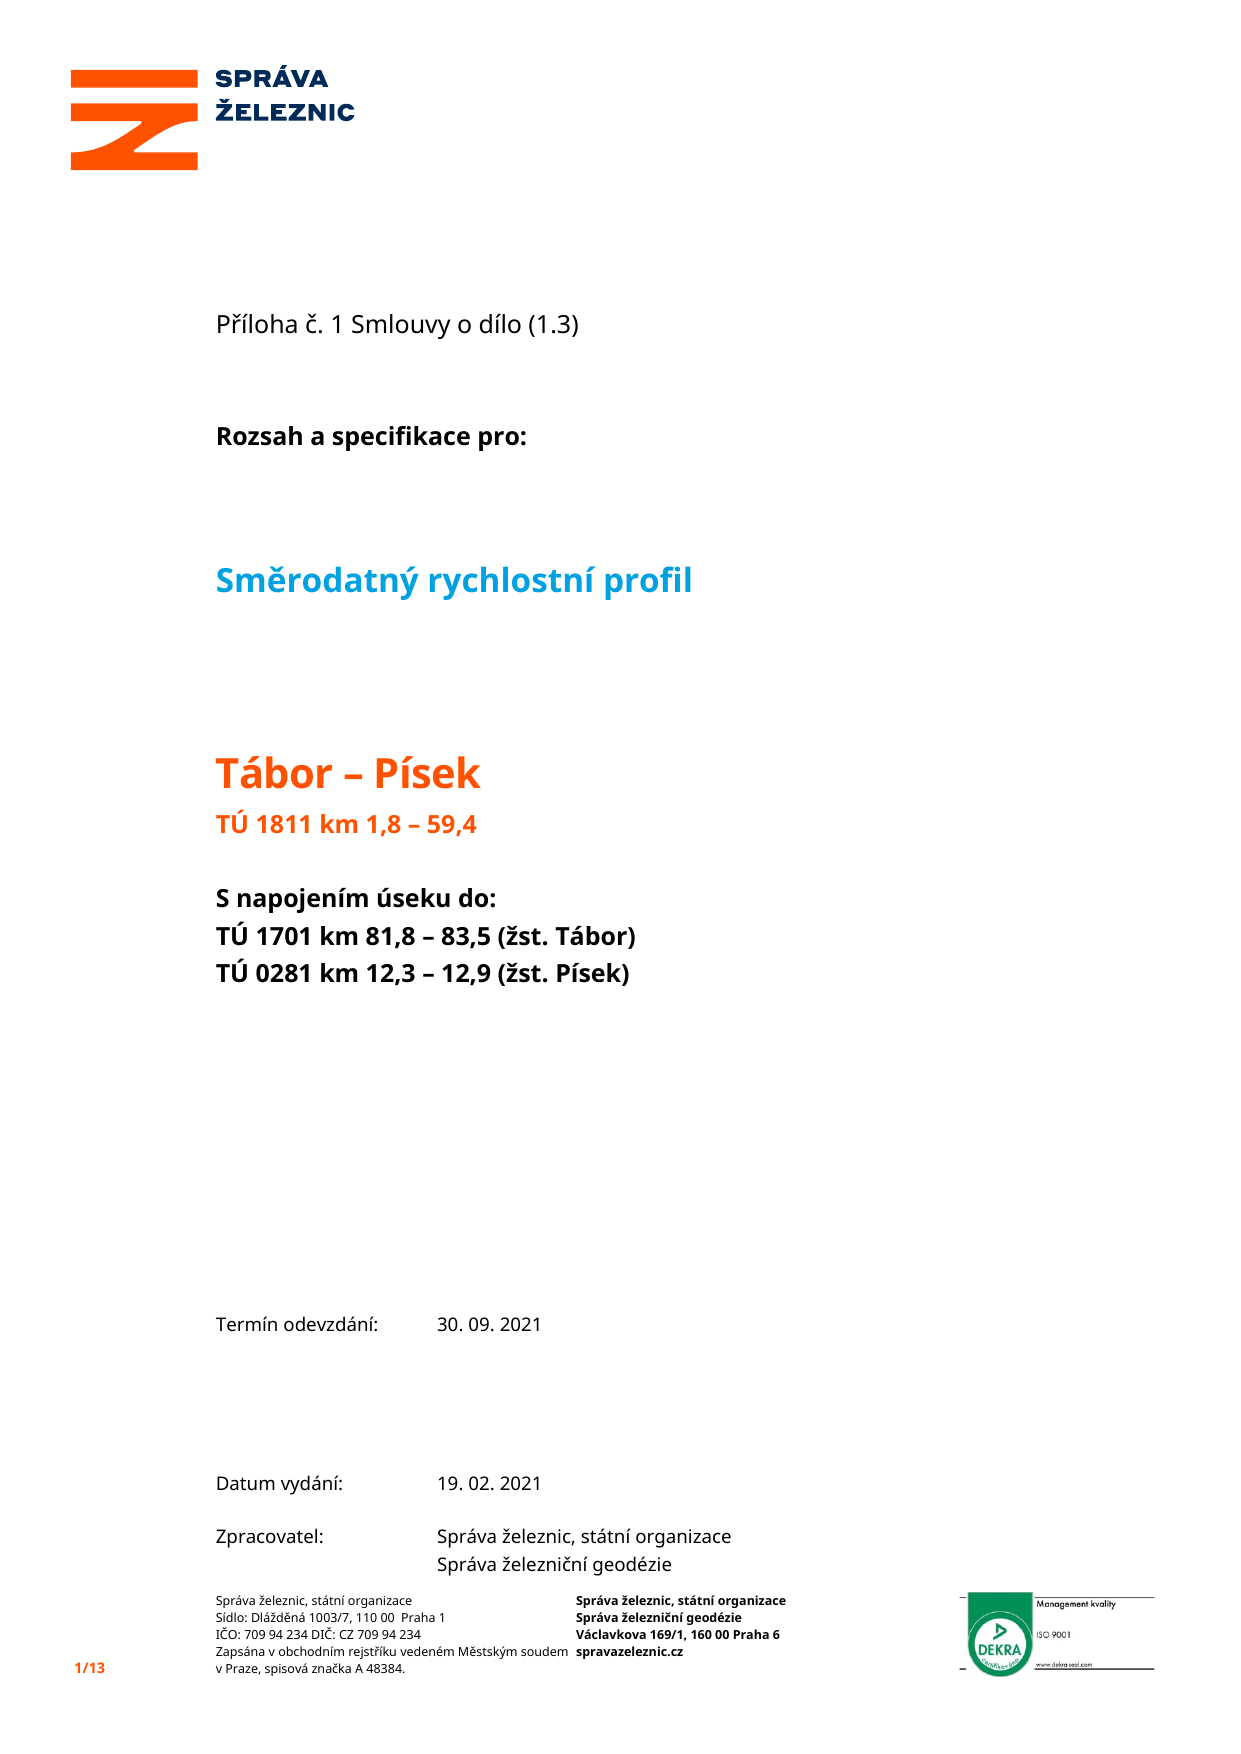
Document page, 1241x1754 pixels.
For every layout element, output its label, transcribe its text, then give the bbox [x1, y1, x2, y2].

text Rozsah a specifikace pro: [216, 419, 1122, 453]
text Termín odevzdání: 30. 09. 2021 [216, 1311, 1122, 1337]
text Datum vydání: 19. 02. 2021 [216, 1470, 1122, 1496]
text S napojením úseku do: [216, 881, 1122, 915]
picture [959, 1592, 1155, 1677]
text Příloha č. 1 Smlouvy o dílo (1.3) [216, 307, 1122, 341]
text TÚ 1701 km 81,8 – 83,5 (žst. Tábor) [216, 918, 1122, 952]
text Zpracovatel: Správa železnic, státní organizace [216, 1523, 1122, 1549]
text Správa železniční geodézie [363, 1551, 1122, 1577]
text TÚ 1811 km 1,8 – 59,4 [216, 806, 1122, 840]
text TÚ 0281 km 12,3 – 12,9 (žst. Písek) [216, 956, 1122, 990]
subtitle Tábor – Písek [216, 744, 1122, 801]
subtitle Směrodatný rychlostní profil [216, 556, 1122, 602]
